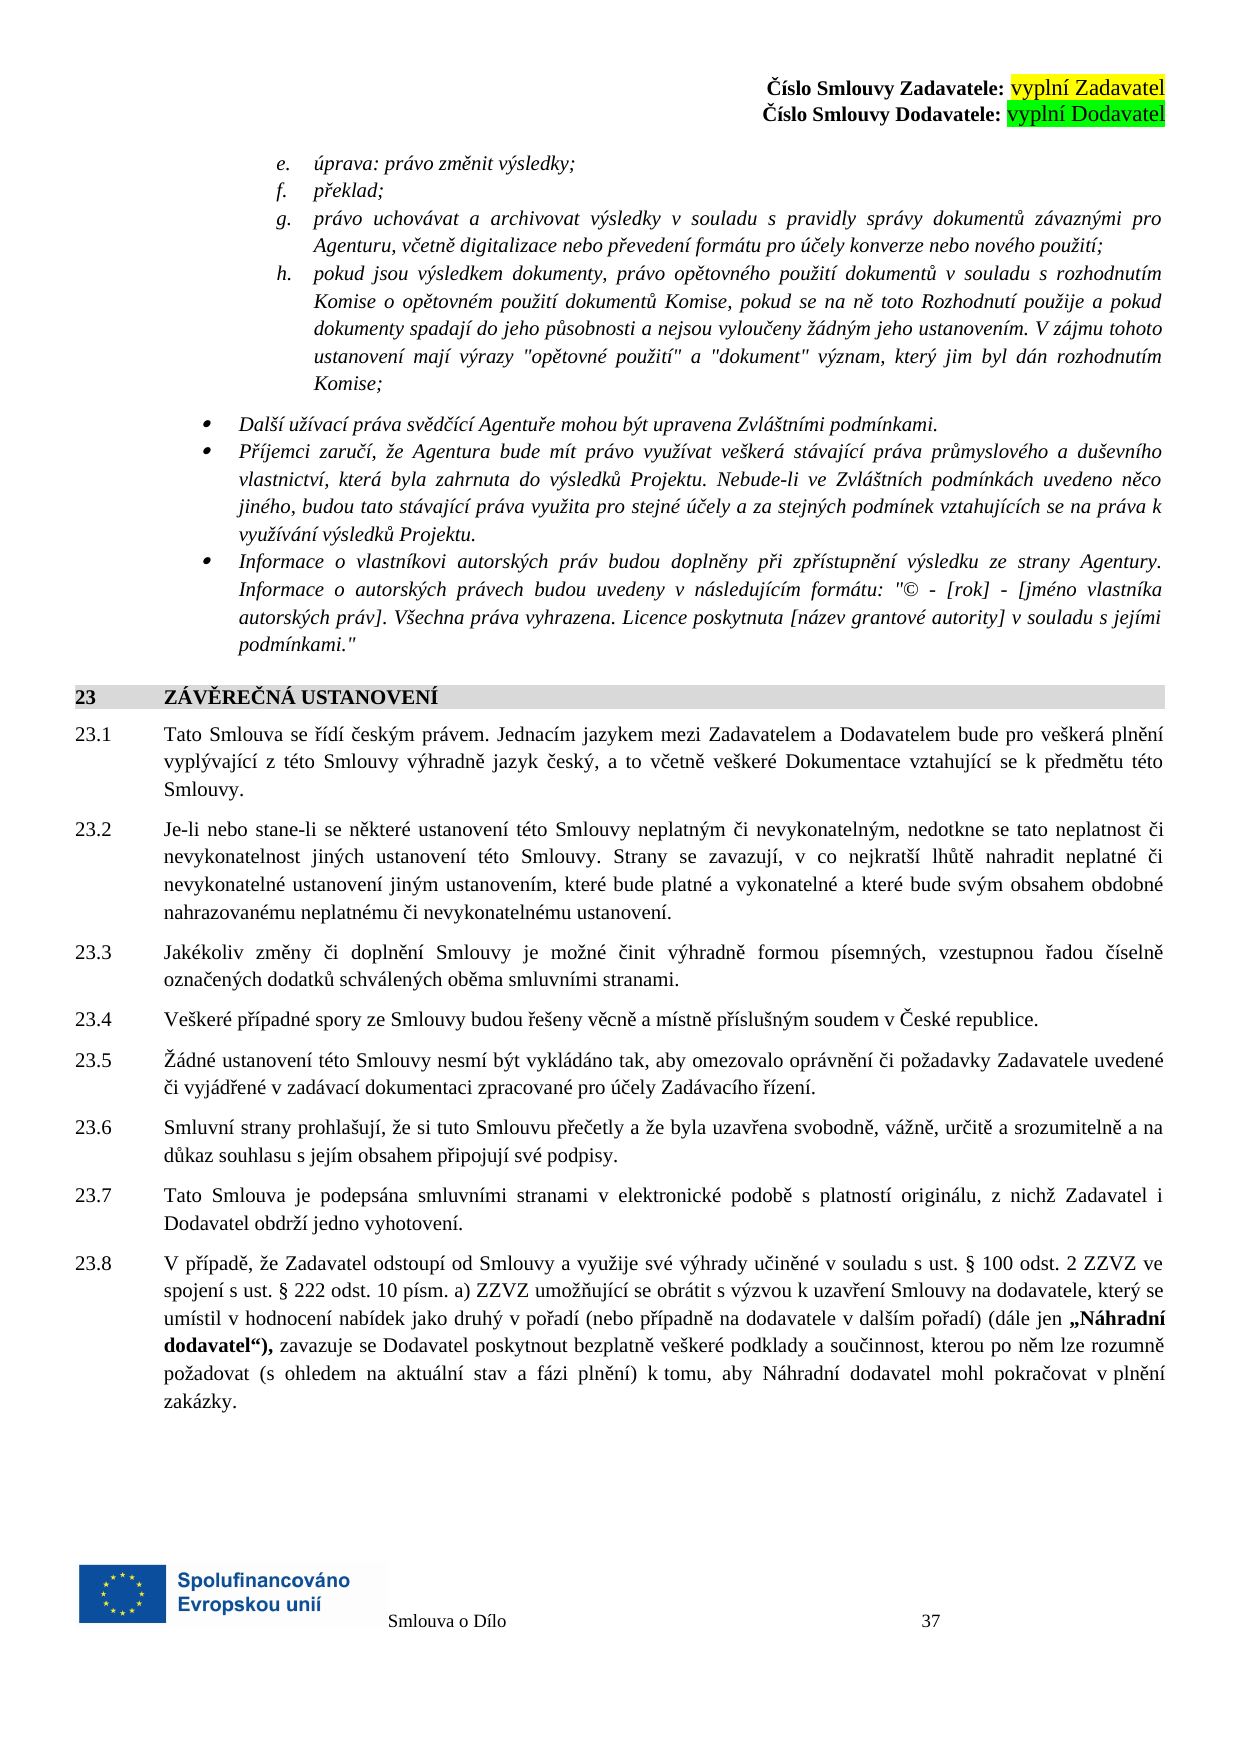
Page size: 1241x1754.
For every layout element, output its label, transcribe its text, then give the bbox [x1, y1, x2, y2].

list pokud jsou výsledkem dokumenty, právo opětovného použití dokumentů v souladu s rozhodnutím Komise o opětovném použití dokumentů Komise, pokud se na ně toto Rozhodnutí použije a pokud dokumenty spadají do jeho působnosti a nejsou vyloučeny žádným jeho ustanovením. V zájmu tohoto ustanovení mají výrazy "opětovné použití" a "dokument" význam, který jim byl dán rozhodnutím Komise; [276, 261, 1165, 395]
text Jakékoliv změny či doplnění Smlouvy je možné činit výhradně formou písemných, vzestupnou řadou číselně označených dodatků schválených oběma smluvními stranami. [75, 940, 1165, 991]
text V případě, že Zadavatel odstoupí od Smlouvy a využije své výhrady učiněné v souladu s ust. § 100 odst. 2 ZZVZ ve spojení s ust. § 222 odst. 10 písm. a) ZZVZ umožňující se obrátit s výzvou k uzavření Smlouvy na dodavatele, který se umístil v hodnocení nabídek jako druhý v pořadí (nebo případně na dodavatele v dalším pořadí) (dále jen „Náhradní dodavatel“), zavazuje se Dodavatel poskytnout bezplatně veškeré podklady a součinnost, kterou po něm lze rozumně požadovat (s ohledem na aktuální stav a fázi plnění) k tomu, aby Náhradní dodavatel mohl pokračovat v plnění zakázky. [75, 1251, 1165, 1413]
list úprava: právo změnit výsledky; [276, 151, 1165, 174]
text Tato Smlouva se řídí českým právem. Jednacím jazykem mezi Zadavatelem a Dodavatelem bude pro veškerá plnění vyplývající z této Smlouvy výhradně jazyk český, a to včetně veškeré Dokumentace vztahující se k předmětu této Smlouvy. [75, 721, 1165, 801]
text Tato Smlouva je podepsána smluvními stranami v elektronické podobě s platností originálu, z nichž Zadavatel i Dodavatel obdrží jedno vyhotovení. [75, 1183, 1165, 1234]
text Žádné ustanovení této Smlouvy nesmí být vykládáno tak, aby omezovalo oprávnění či požadavky Zadavatele uvedené či vyjádřené v zadávací dokumentaci zpracované pro účely Zadávacího řízení. [75, 1047, 1165, 1099]
list právo uchovávat a archivovat výsledky v souladu s pravidly správy dokumentů závaznými pro Agenturu, včetně digitalizace nebo převedení formátu pro účely konverze nebo nového použití; [276, 206, 1165, 257]
text Je-li nebo stane-li se některé ustanovení této Smlouvy neplatným či nevykonatelným, nedotkne se tato neplatnost či nevykonatelnost jiných ustanovení této Smlouvy. Strany se zavazují, v co nejkratší lhůtě nahradit neplatné či nevykonatelné ustanovení jiným ustanovením, které bude platné a vykonatelné a které bude svým obsahem obdobné nahrazovanému neplatnému či nevykonatelnému ustanovení. [75, 817, 1165, 924]
list Další užívací práva svědčící Agentuře mohou být upravena Zvláštními podmínkami. [201, 411, 1165, 436]
list Příjemci zaručí, že Agentura bude mít právo využívat veškerá stávající práva průmyslového a duševního vlastnictví, která byla zahrnuta do výsledků Projektu. Nebude-li ve Zvláštních podmínkách uvedeno něco jiného, budou tato stávající práva využita pro stejné účely a za stejných podmínek vztahujících se na práva k využívání výsledků Projektu. [201, 439, 1165, 546]
list Informace o vlastníkovi autorských práv budou doplněny při zpřístupnění výsledku ze strany Agentury. Informace o autorských právech budou uvedeny v následujícím formátu: "© - [rok] - [jméno vlastníka autorských práv]. Všechna práva vyhrazena. Licence poskytnuta [název grantové autority] v souladu s jejími podmínkami." [201, 549, 1165, 656]
text Veškeré případné spory ze Smlouvy budou řešeny věcně a místně příslušným soudem v České republice. [75, 1007, 1165, 1031]
list překlad; [276, 178, 1165, 202]
text Smluvní strany prohlašují, že si tuto Smlouvu přečetly a že byla uzavřena svobodně, vážně, určitě a srozumitelně a na důkaz souhlasu s jejím obsahem připojují své podpisy. [75, 1115, 1165, 1167]
subtitle Závěrečná ustanovení [75, 685, 1165, 709]
picture [75, 1561, 388, 1627]
